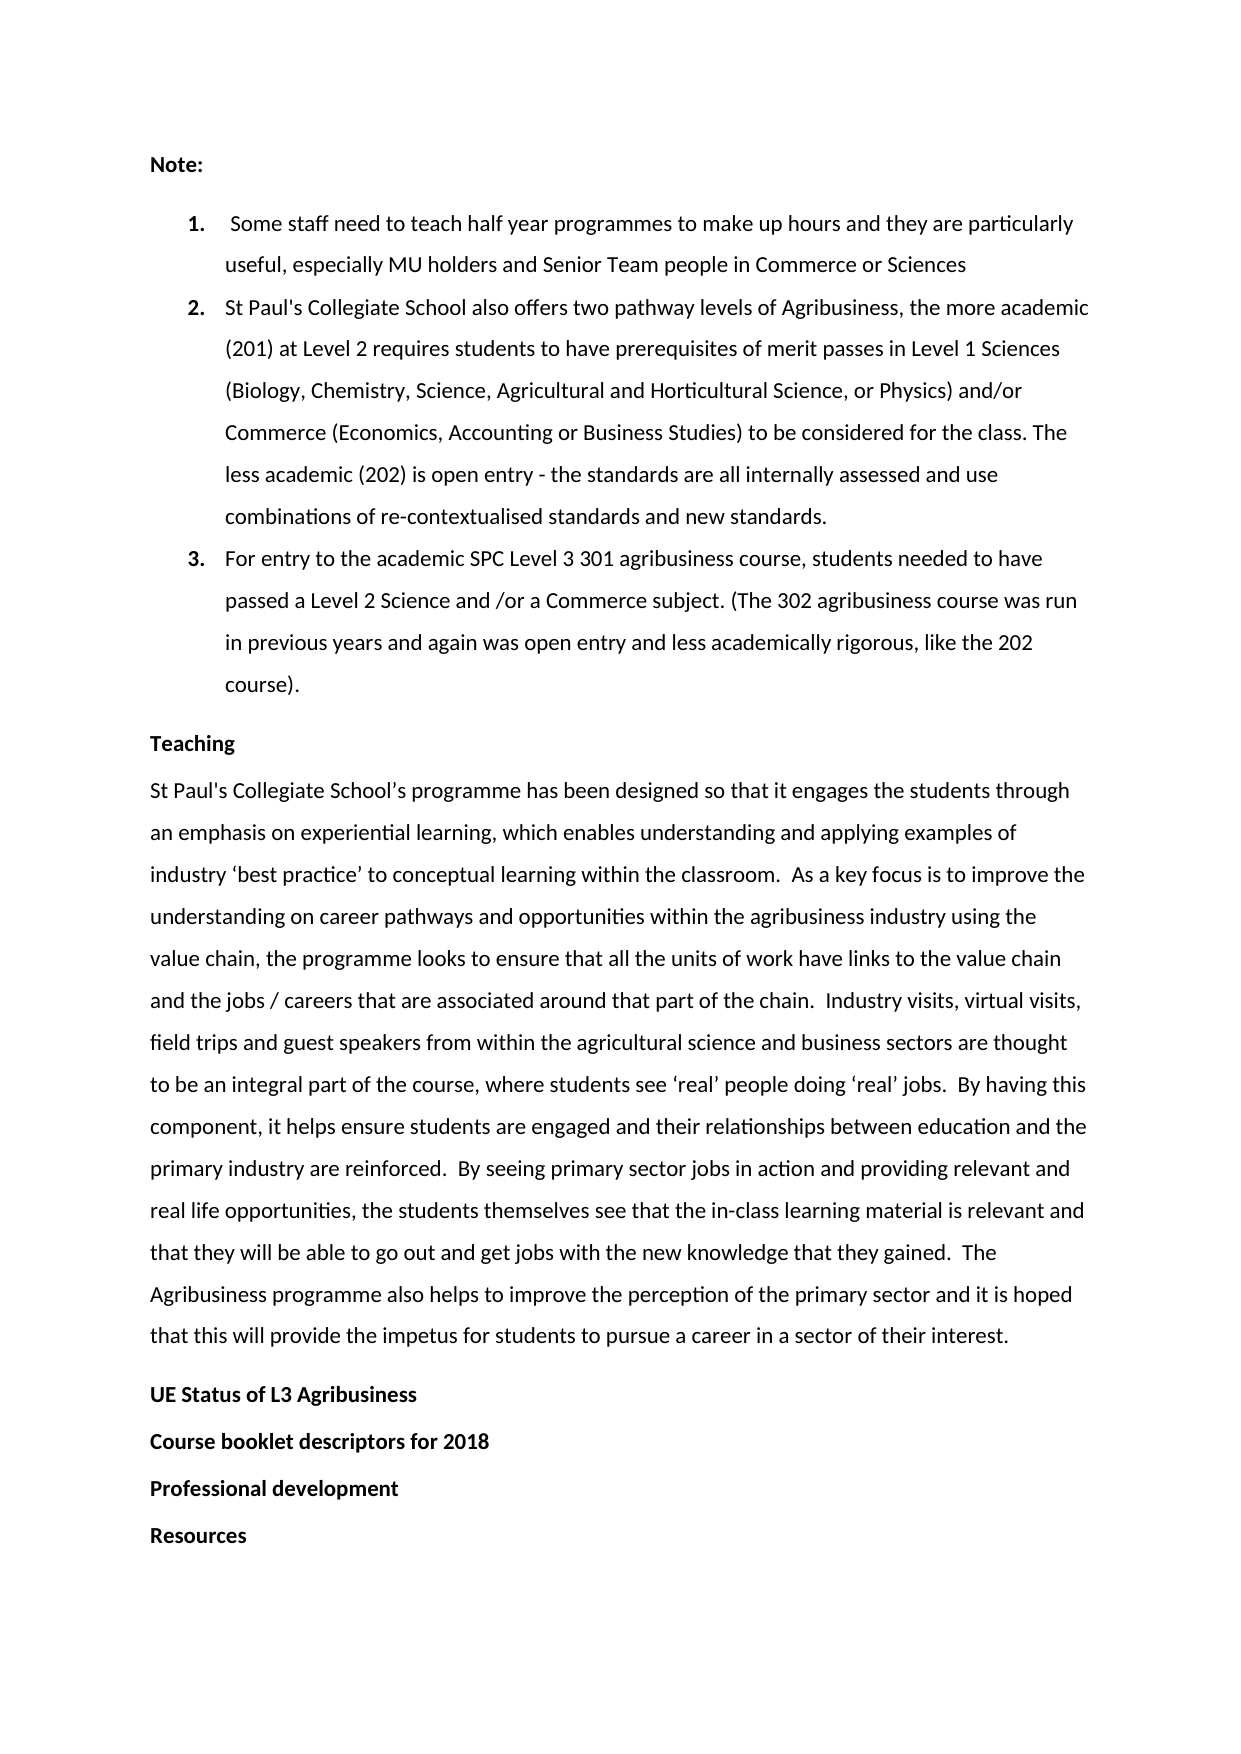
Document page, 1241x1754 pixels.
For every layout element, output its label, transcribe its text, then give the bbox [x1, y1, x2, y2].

text UE Status of L3 Agribusiness [150, 1380, 1090, 1408]
text Note: [150, 150, 1090, 178]
text Professional development [150, 1474, 1090, 1502]
list For entry to the academic SPC Level 3 301 agribusiness course, students needed to have passed a Level 2 Science and /or a Commerce subject. (The 302 agribusiness course was run in previous years and again was open entry and less academically rigorous, like the 202 course). [187, 544, 1090, 698]
text St Paul's Collegiate School’s programme has been designed so that it engages the students through an emphasis on experiential learning, which enables understanding and applying examples of industry ‘best practice’ to conceptual learning within the classroom. As a key focus is to improve the understanding on career pathways and opportunities within the agribusiness industry using the value chain, the programme looks to ensure that all the units of work have links to the value chain and the jobs / careers that are associated around that part of the chain. Industry visits, virtual visits, field trips and guest speakers from within the agricultural science and business sectors are thought to be an integral part of the course, where students see ‘real’ people doing ‘real’ jobs. By having this component, it helps ensure students are engaged and their relationships between education and the primary industry are reinforced. By seeing primary sector jobs in action and providing relevant and real life opportunities, the students themselves see that the in-class learning material is relevant and that they will be able to go out and get jobs with the new knowledge that they gained. The Agribusiness programme also helps to improve the perception of the primary sector and it is hoped that this will provide the impetus for students to pursue a career in a sector of their interest. [150, 776, 1090, 1350]
text Course booklet descriptors for 2018 [150, 1427, 1090, 1455]
list St Paul's Collegiate School also offers two pathway levels of Agribusiness, the more academic (201) at Level 2 requires students to have prerequisites of merit passes in Level 1 Sciences (Biology, Chemistry, Science, Agricultural and Horticultural Science, or Physics) and/or Commerce (Economics, Accounting or Business Studies) to be considered for the class. The less academic (202) is open entry - the standards are all internally assessed and use combinations of re-contextualised standards and new standards. [187, 293, 1090, 531]
text Resources [150, 1521, 1090, 1549]
text Teaching [150, 729, 1090, 757]
list Some staff need to teach half year programmes to make up hours and they are particularly useful, especially MU holders and Senior Team people in Commerce or Sciences [187, 209, 1090, 279]
